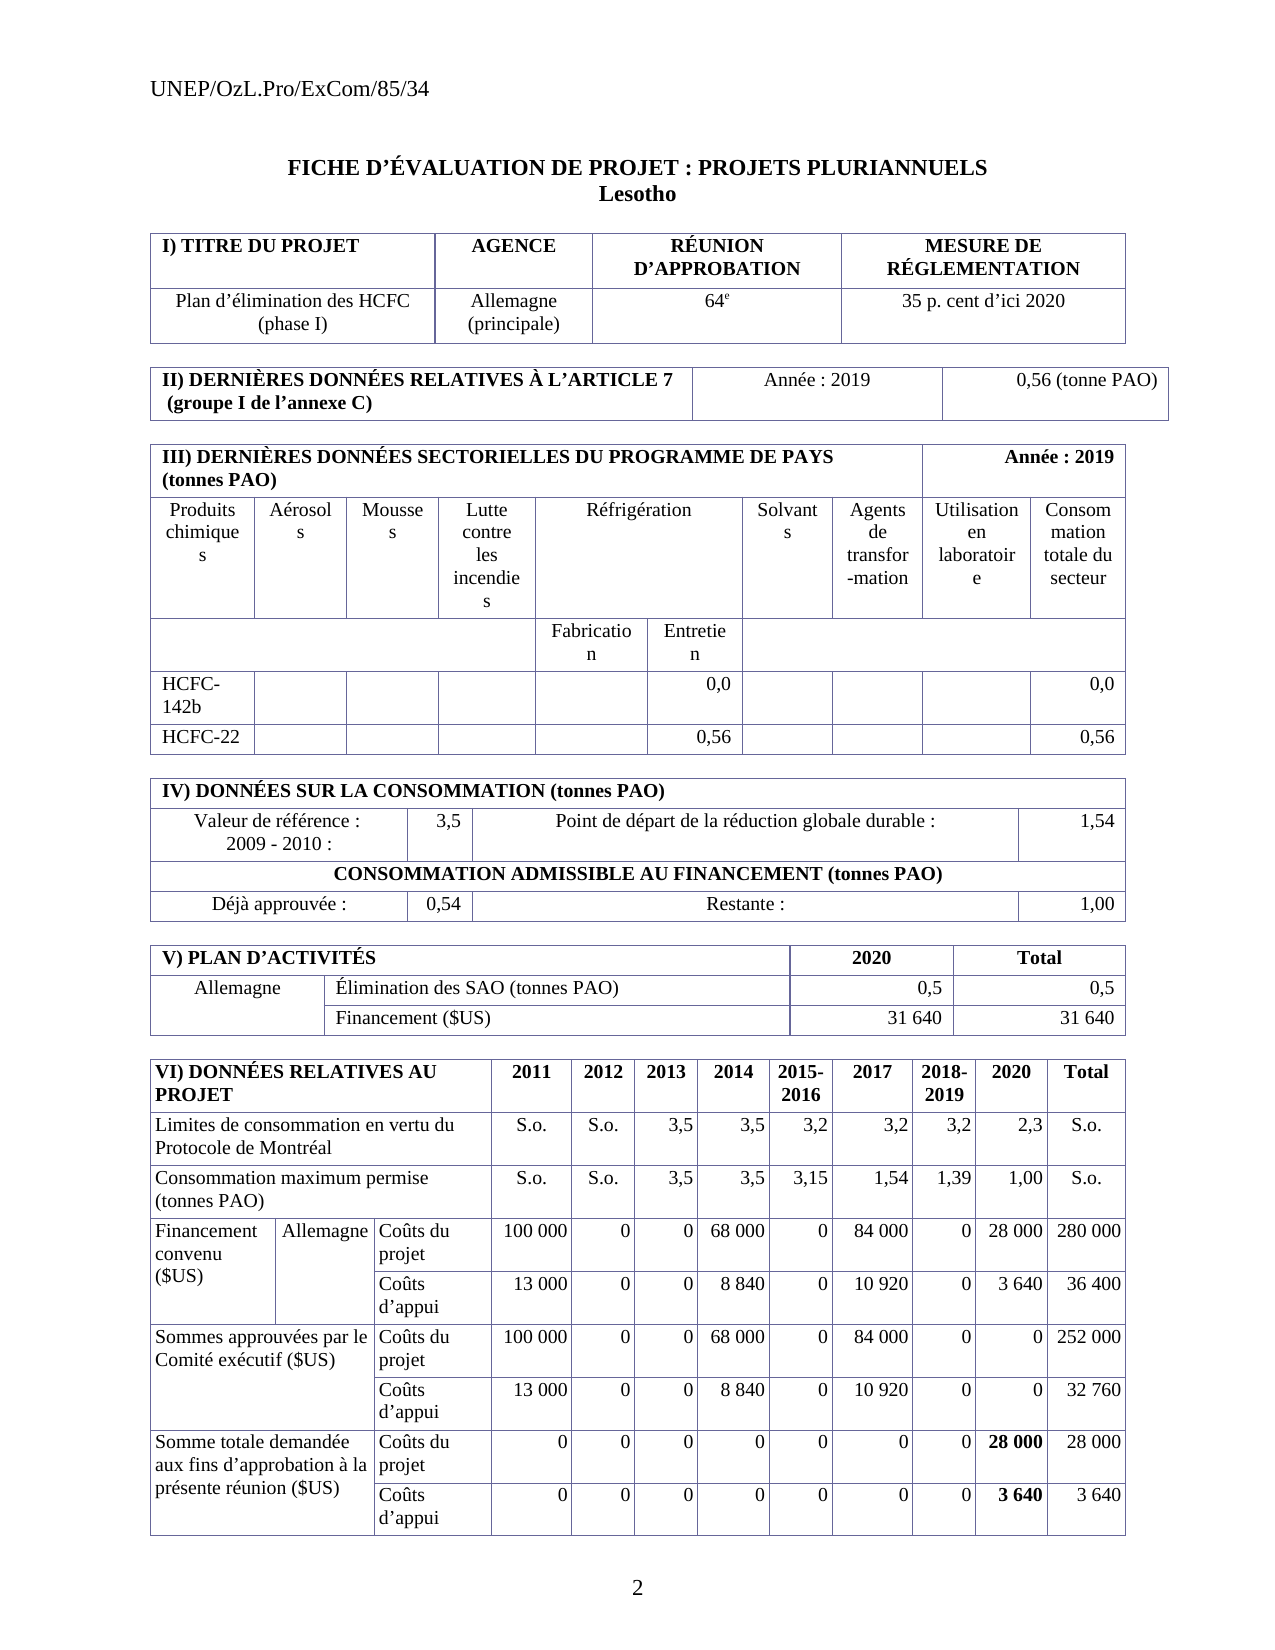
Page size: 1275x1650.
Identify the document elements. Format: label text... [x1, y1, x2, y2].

table_header Année : 2019 [923, 445, 1125, 497]
table_cell [833, 672, 922, 724]
table_cell 0 [572, 1378, 634, 1429]
table_cell S.o. [572, 1113, 634, 1165]
table_cell [743, 725, 832, 754]
table_cell 3,5 [635, 1166, 697, 1218]
table_cell 0 [572, 1219, 634, 1271]
table_cell 36 400 [1048, 1272, 1125, 1324]
table_cell 0 [635, 1378, 697, 1429]
table_cell [536, 725, 647, 754]
table_cell 0 [492, 1484, 571, 1535]
table_cell 3,2 [770, 1113, 832, 1165]
table_cell Allemagne [151, 976, 324, 1035]
table_cell 0 [698, 1484, 769, 1535]
table_cell 8 840 [698, 1378, 769, 1429]
table_cell 13 000 [492, 1378, 571, 1429]
table_cell 0 [635, 1272, 697, 1324]
table_cell Coûts du projet [375, 1325, 491, 1377]
table_cell S.o. [1048, 1166, 1125, 1218]
table_cell 8 840 [698, 1272, 769, 1324]
table_cell Somme totale demandée aux fins d’approbation à la présente réunion ($US) [151, 1431, 374, 1535]
table_cell CONSOMMATION ADMISSIBLE AU FINANCEMENT (tonnes PAO) [151, 862, 1125, 891]
table_cell HCFC-142b [151, 672, 254, 724]
table_cell 252 000 [1048, 1325, 1125, 1377]
table_cell 0 [770, 1272, 832, 1324]
table_cell 0 [770, 1219, 832, 1271]
table_header 2018-2019 [913, 1060, 975, 1112]
text Lesotho [150, 180, 1125, 207]
table_cell 0 [770, 1484, 832, 1535]
table_cell 1,54 [1019, 809, 1125, 861]
table_cell 28 000 [1048, 1431, 1125, 1482]
table_cell Lutte contre les incendies [439, 498, 535, 618]
table_header MESURE DE RÉGLEMENTATION [842, 234, 1125, 288]
table_cell 2,3 [976, 1113, 1047, 1165]
table_cell 0 [913, 1378, 975, 1429]
table_cell Consommation totale du secteur [1031, 498, 1125, 618]
table_cell Consommation maximum permise (tonnes PAO) [151, 1166, 491, 1218]
table_cell [439, 672, 535, 724]
table_cell Limites de consommation en vertu du Protocole de Montréal [151, 1113, 491, 1165]
table_cell 68 000 [698, 1219, 769, 1271]
table_header Année : 2019 [693, 368, 942, 420]
table_cell Sommes approuvées par le Comité exécutif ($US) [151, 1325, 374, 1429]
table_header IV) DONNÉES SUR LA CONSOMMATION (tonnes PAO) [151, 779, 1125, 808]
table_cell 0,0 [1031, 672, 1125, 724]
table_header VI) DONNÉES RELATIVES AU PROJET [151, 1060, 491, 1112]
table_cell Allemagne (principale) [436, 289, 592, 343]
table_header 2011 [492, 1060, 571, 1112]
table_cell 0,5 [954, 976, 1125, 1005]
table_header 0,56 (tonne PAO) [943, 368, 1168, 420]
table_cell 31 640 [791, 1006, 953, 1035]
table_cell 13 000 [492, 1272, 571, 1324]
table_cell 0 [833, 1431, 912, 1482]
table_cell 3,5 [635, 1113, 697, 1165]
table_cell 28 000 [976, 1219, 1047, 1271]
table_cell Coûts d’appui [375, 1378, 491, 1429]
table_cell 0 [913, 1484, 975, 1535]
table_cell 68 000 [698, 1325, 769, 1377]
table_cell 3,5 [408, 809, 472, 861]
table_header 2014 [698, 1060, 769, 1112]
table_cell Coûts du projet [375, 1431, 491, 1482]
table_cell 0,56 [648, 725, 742, 754]
table_cell 280 000 [1048, 1219, 1125, 1271]
table_cell 1,39 [913, 1166, 975, 1218]
table_cell Coûts d’appui [375, 1272, 491, 1324]
table_cell S.o. [492, 1166, 571, 1218]
table_header V) PLAN D’ACTIVITÉS [151, 946, 789, 975]
table_cell 28 000 [976, 1431, 1047, 1482]
table_cell Entretien [648, 619, 742, 671]
table_cell 0 [913, 1219, 975, 1271]
table_cell 32 760 [1048, 1378, 1125, 1429]
table_cell Coûts d’appui [375, 1484, 491, 1535]
table_cell 3,2 [833, 1113, 912, 1165]
table_cell 0 [913, 1431, 975, 1482]
table_cell Financement convenu ($US) [151, 1219, 275, 1324]
table_cell Aérosols [255, 498, 346, 618]
table_cell 0,56 [1031, 725, 1125, 754]
table_cell Déjà approuvée : [151, 892, 407, 921]
text FICHE D’ÉVALUATION DE PROJET : PROJETS PLURIANNUELS [150, 154, 1125, 180]
table_cell 0 [770, 1431, 832, 1482]
table_cell S.o. [572, 1166, 634, 1218]
table_cell [743, 619, 1125, 671]
table_cell 0 [572, 1325, 634, 1377]
table_header RÉUNION D’APPROBATION [593, 234, 841, 288]
table_cell 3,5 [698, 1166, 769, 1218]
table_cell [439, 725, 535, 754]
table_cell 0 [770, 1325, 832, 1377]
table_cell 0,0 [648, 672, 742, 724]
table_cell 0 [635, 1325, 697, 1377]
table_cell 1,00 [976, 1166, 1047, 1218]
table_cell [347, 672, 438, 724]
table_cell 1,54 [833, 1166, 912, 1218]
table_cell 1,00 [1019, 892, 1125, 921]
table_cell 35 p. cent d’ici 2020 [842, 289, 1125, 343]
table_cell 0 [976, 1378, 1047, 1429]
table_cell 31 640 [954, 1006, 1125, 1035]
table_cell 3 640 [976, 1484, 1047, 1535]
table_cell HCFC-22 [151, 725, 254, 754]
table_cell [347, 725, 438, 754]
table_cell 0 [833, 1484, 912, 1535]
table_cell [743, 672, 832, 724]
table_cell Restante : [473, 892, 1018, 921]
table_cell 0 [635, 1484, 697, 1535]
table_cell Financement ($US) [325, 1006, 789, 1035]
table_cell 0 [572, 1272, 634, 1324]
table_cell Utilisation en laboratoire [923, 498, 1030, 618]
table_cell 0,54 [408, 892, 472, 921]
table_header AGENCE [436, 234, 592, 288]
table_cell 3,2 [913, 1113, 975, 1165]
table_cell 100 000 [492, 1325, 571, 1377]
table_cell 0 [770, 1378, 832, 1429]
table_cell [255, 725, 346, 754]
table_cell S.o. [1048, 1113, 1125, 1165]
table_cell Valeur de référence : 2009 - 2010 : [151, 809, 407, 861]
table_cell [255, 672, 346, 724]
table_cell [923, 725, 1030, 754]
table_cell 3 640 [1048, 1484, 1125, 1535]
table_cell 3,15 [770, 1166, 832, 1218]
table_cell 3 640 [976, 1272, 1047, 1324]
table_cell Plan d’élimination des HCFC (phase I) [151, 289, 434, 343]
table_cell Réfrigération [536, 498, 742, 618]
table_cell 10 920 [833, 1272, 912, 1324]
table_header 2013 [635, 1060, 697, 1112]
table_cell [923, 672, 1030, 724]
table_cell [833, 725, 922, 754]
table_header Total [1048, 1060, 1125, 1112]
table_cell 64e [593, 289, 841, 343]
table_cell Point de départ de la réduction globale durable : [473, 809, 1018, 861]
table_cell 100 000 [492, 1219, 571, 1271]
table_cell Élimination des SAO (tonnes PAO) [325, 976, 789, 1005]
table_cell 0 [635, 1431, 697, 1482]
table_header 2015-2016 [770, 1060, 832, 1112]
table_cell Fabrication [536, 619, 647, 671]
table_header 2020 [791, 946, 953, 975]
table_header Total [954, 946, 1125, 975]
table_cell 0,5 [791, 976, 953, 1005]
table_header III) DERNIÈRES DONNÉES SECTORIELLES DU PROGRAMME DE PAYS (tonnes PAO) [151, 445, 922, 497]
table_cell 0 [572, 1431, 634, 1482]
table_cell 0 [913, 1272, 975, 1324]
table_header 2020 [976, 1060, 1047, 1112]
table_cell Coûts du projet [375, 1219, 491, 1271]
table_cell 0 [976, 1325, 1047, 1377]
table_cell 84 000 [833, 1219, 912, 1271]
table_cell Produits chimiques [151, 498, 254, 618]
table_header II) DERNIÈRES DONNÉES RELATIVES À L’ARTICLE 7 (groupe I de l’annexe C) [151, 368, 692, 420]
table_cell 3,5 [698, 1113, 769, 1165]
table_cell S.o. [492, 1113, 571, 1165]
table_cell [536, 672, 647, 724]
table_cell 10 920 [833, 1378, 912, 1429]
table_cell Solvants [743, 498, 832, 618]
table_cell 0 [572, 1484, 634, 1535]
table_header I) TITRE DU PROJET [151, 234, 434, 288]
table_header 2017 [833, 1060, 912, 1112]
table_cell 0 [913, 1325, 975, 1377]
table_cell Allemagne [276, 1219, 374, 1324]
table_cell Agents de transfor-mation [833, 498, 922, 618]
table_cell 0 [698, 1431, 769, 1482]
table_cell [151, 619, 535, 671]
table_header 2012 [572, 1060, 634, 1112]
table_cell Mousses [347, 498, 438, 618]
table_cell 0 [635, 1219, 697, 1271]
table_cell 84 000 [833, 1325, 912, 1377]
table_cell 0 [492, 1431, 571, 1482]
